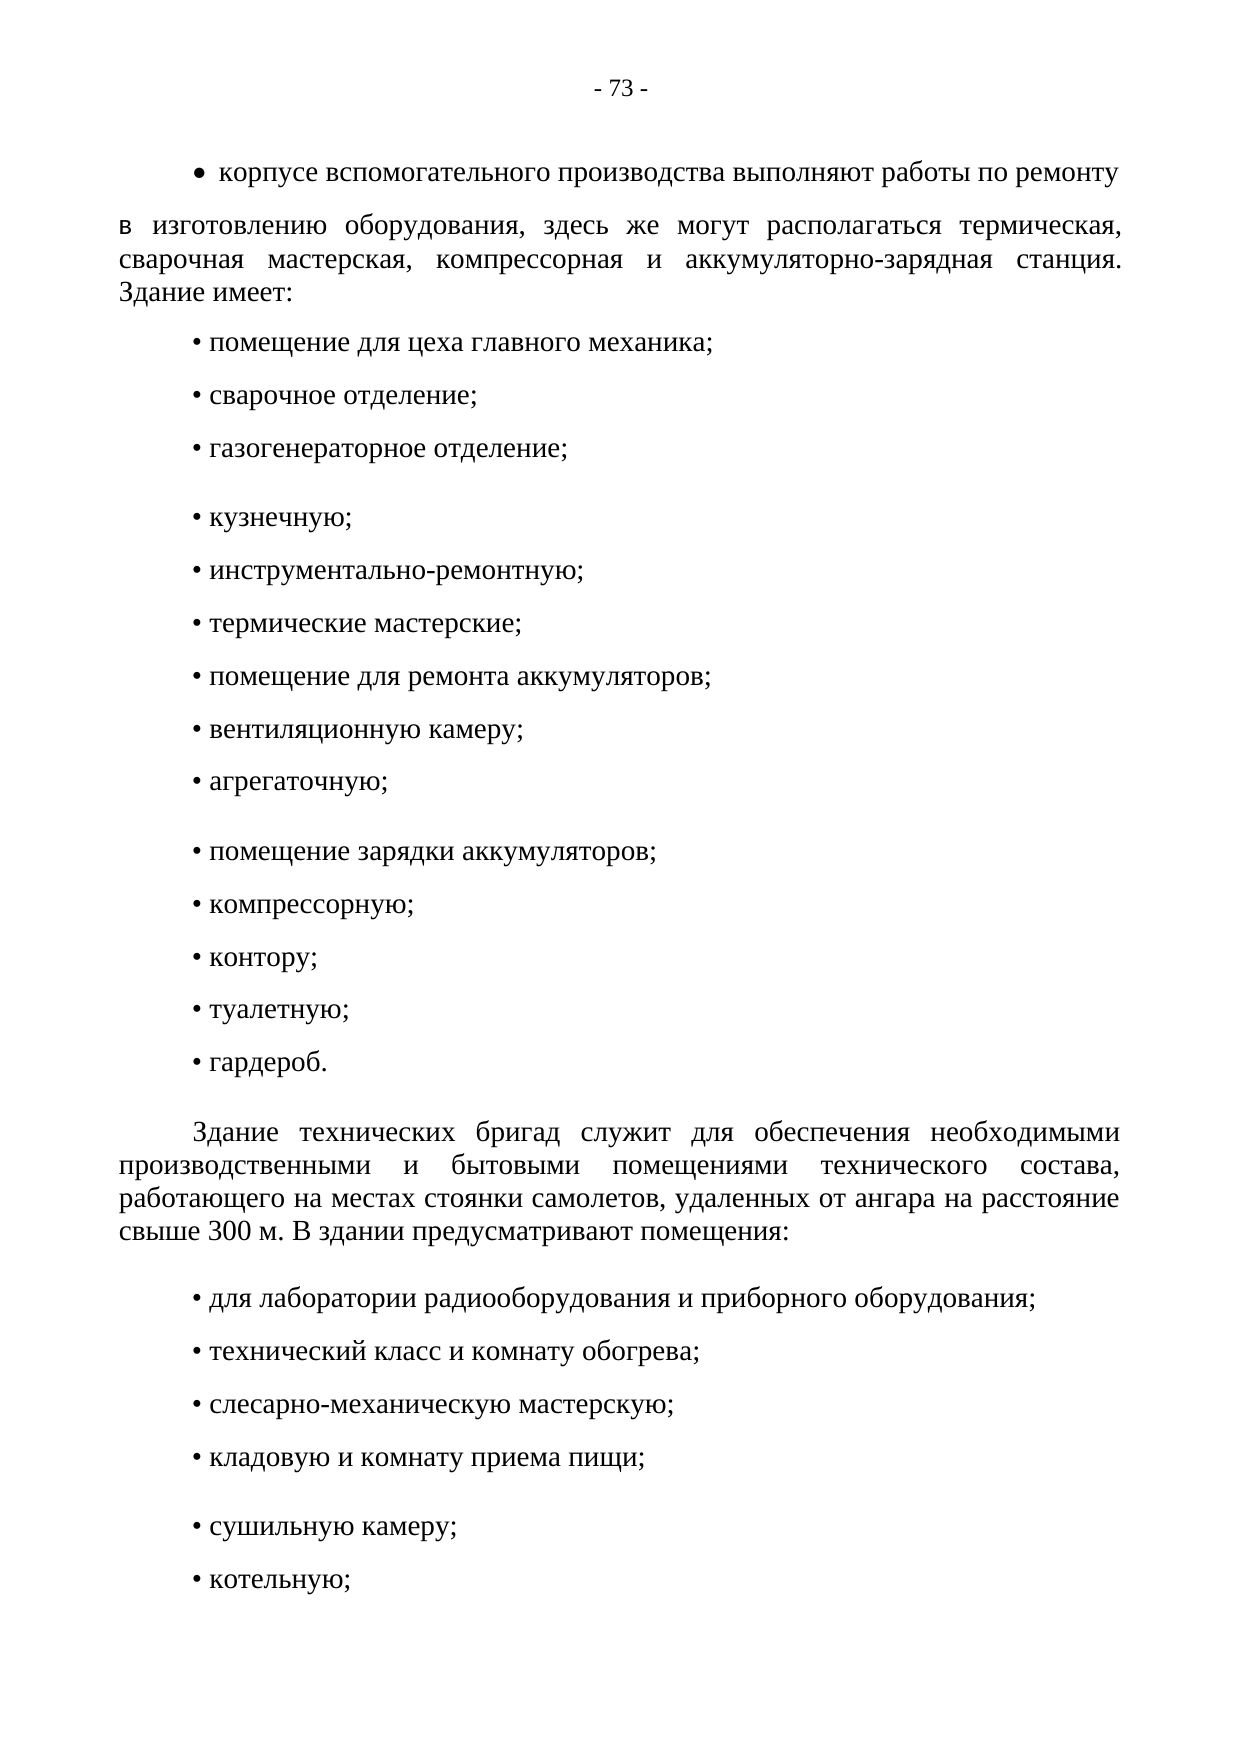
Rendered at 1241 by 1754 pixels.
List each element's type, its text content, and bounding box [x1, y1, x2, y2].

text • для лаборатории радиооборудования и приборного оборудования; [192, 1280, 1123, 1314]
text • вентиляционную камеру; [192, 711, 1123, 744]
text • агрегаточную; [192, 763, 1123, 797]
text • слесарно-механическую мастерскую; [192, 1386, 1123, 1419]
text • помещение для ремонта аккумуляторов; [192, 658, 1123, 691]
text • кладовую и комнату приема пищи; [192, 1439, 1123, 1472]
text - 73 - [118, 73, 1123, 102]
text • компрессорную; [192, 886, 1123, 919]
text • сварочное отделение; [192, 377, 1123, 411]
text Здание технических бригад служит для обеспечения необходимыми производственными и бытовыми помещениями технического состава, работающего на местах стоянки самолетов, удаленных от ангара на расстояние свыше 300 м. В здании предусматривают помещения: [119, 1115, 1121, 1247]
text • гардероб. [192, 1044, 1123, 1078]
text • сушильную камеру; [192, 1508, 1123, 1542]
text • термические мастерские; [192, 605, 1123, 639]
text • кузнечную; [192, 499, 1123, 533]
text • котельную; [192, 1561, 1123, 1595]
list корпусе вспомогательного производства выполняют работы по ремонту [192, 153, 1123, 188]
text • газогенераторное отделение; [192, 430, 1123, 463]
text • инструментально-ремонтную; [192, 552, 1123, 586]
text • контору; [192, 939, 1123, 972]
text • помещение для цеха главного механика; [192, 324, 1123, 358]
text • помещение зарядки аккумуляторов; [192, 833, 1123, 867]
text • туалетную; [192, 992, 1123, 1025]
text • технический класс и комнату обогрева; [192, 1333, 1123, 1367]
list изготовлению оборудования, здесь же могут располагаться термическая, сварочная мастерская, компрессорная и аккумуляторно-зарядная станция. Здание имеет: [118, 207, 1123, 307]
